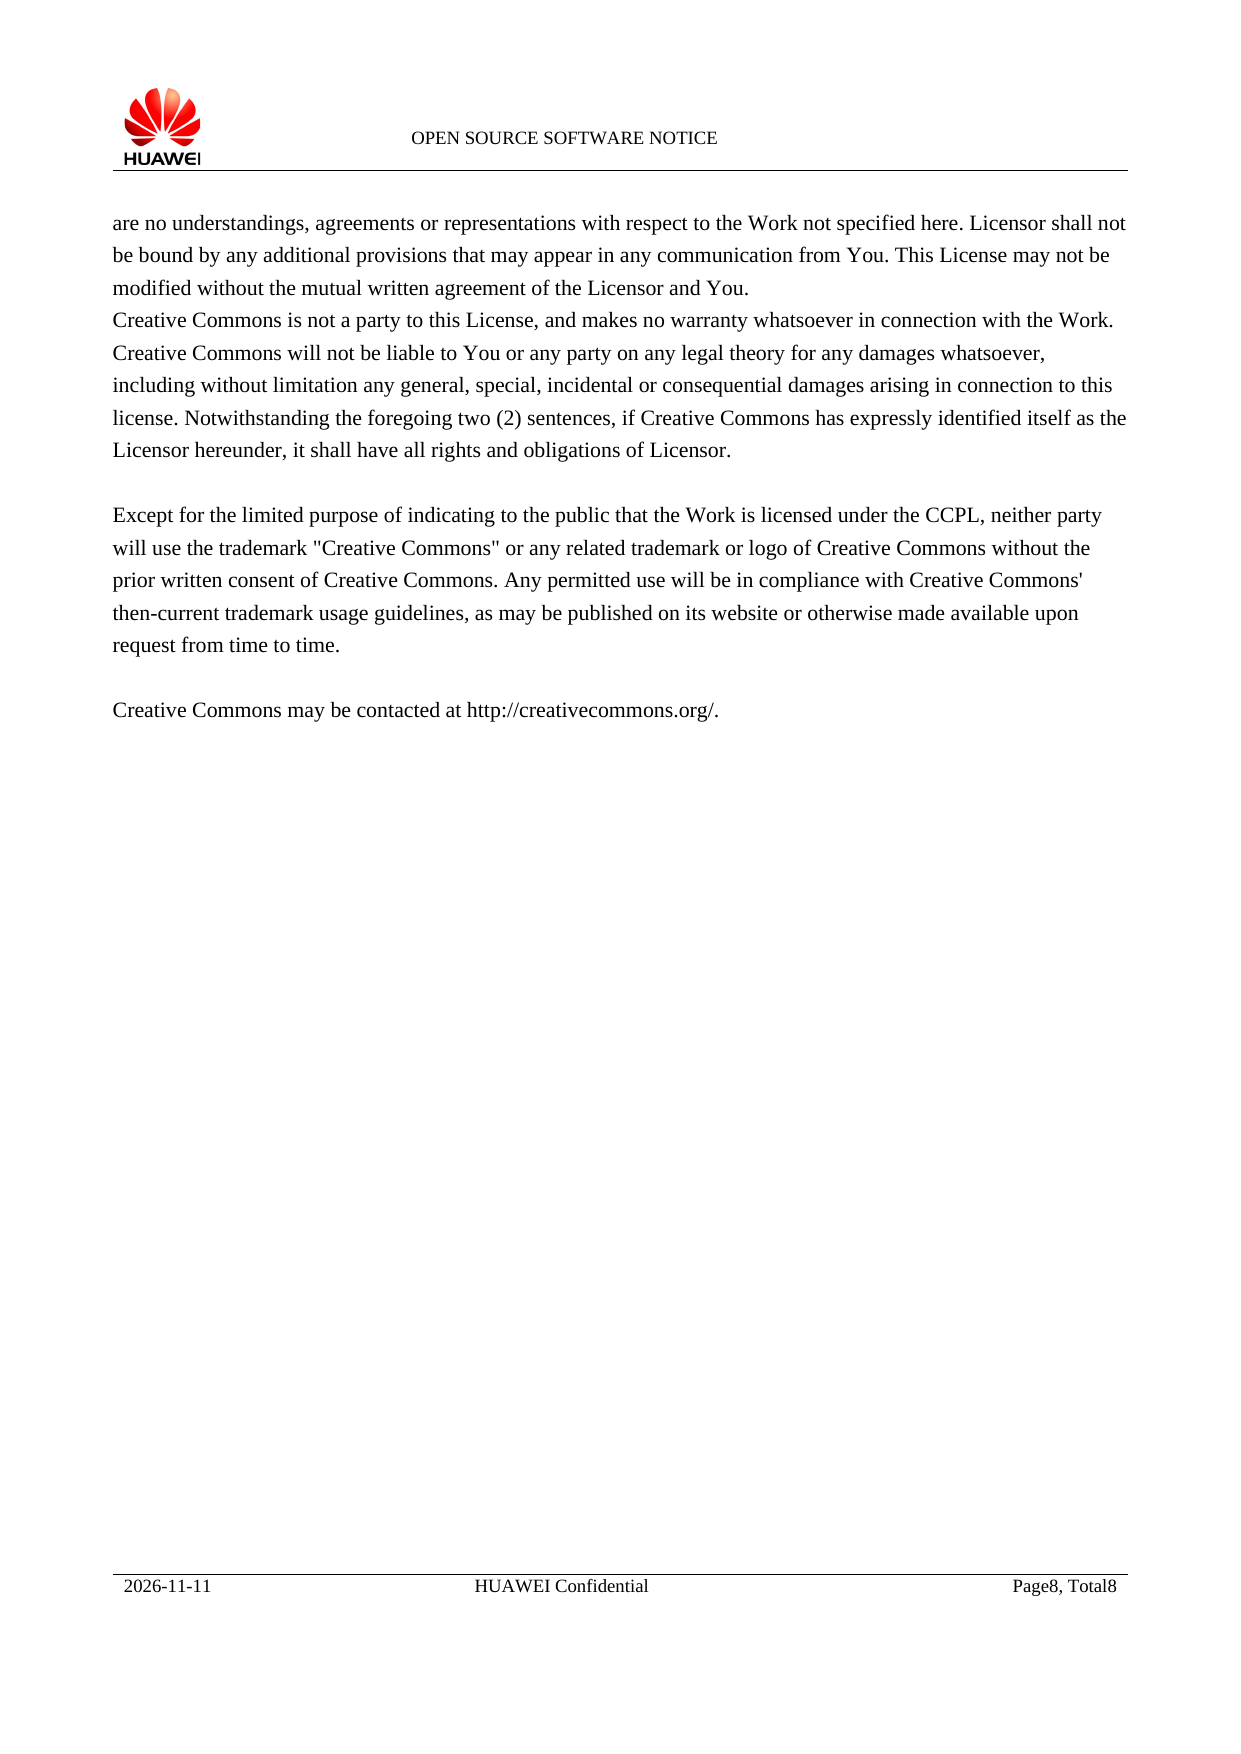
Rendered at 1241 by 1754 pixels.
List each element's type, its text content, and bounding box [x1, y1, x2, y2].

picture [124, 88, 201, 165]
